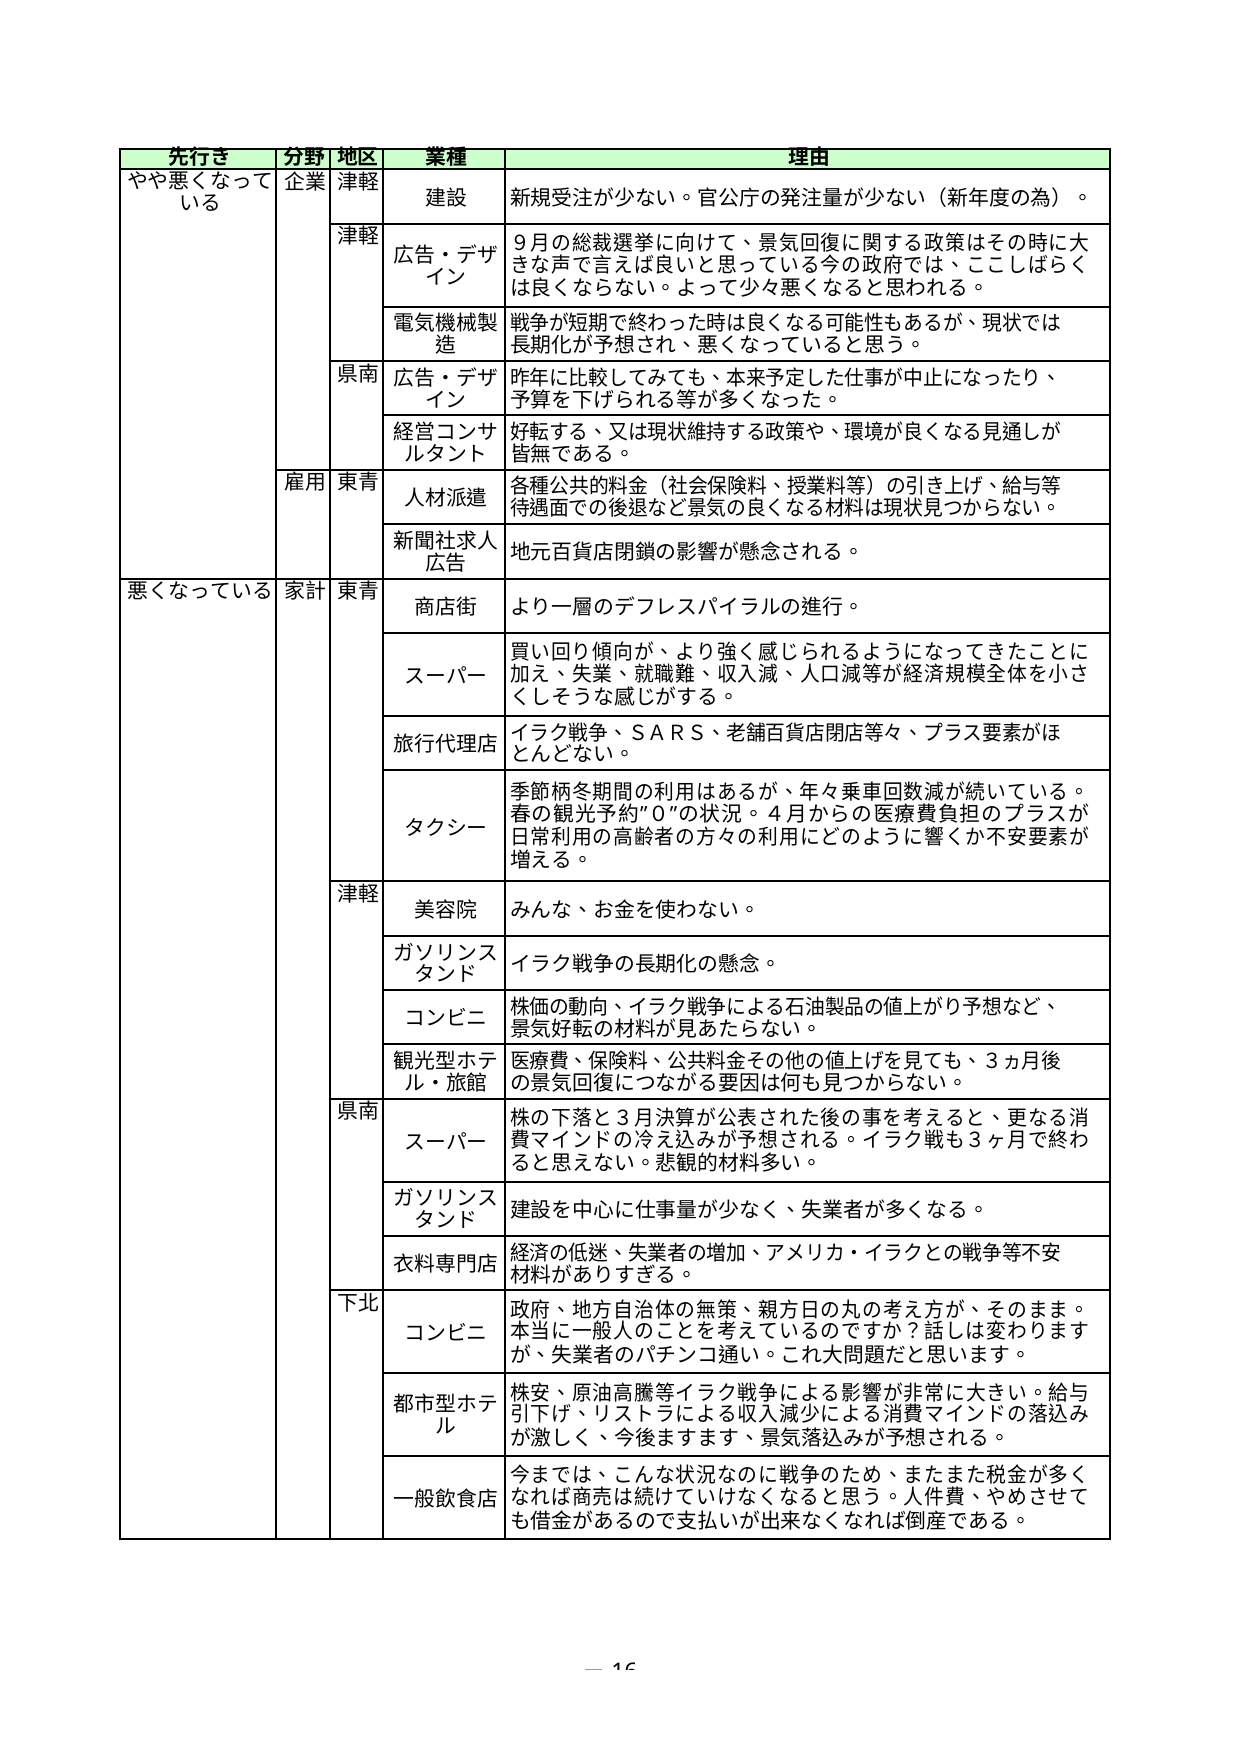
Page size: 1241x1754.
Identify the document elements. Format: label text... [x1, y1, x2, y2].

table_cell 買い回り傾向が、より強く感じられるようになってきたことに 加え、失業、就職難、収入減、人口減等が経済規模全体を小さ くしそうな感じがする。 [506, 634, 1109, 715]
table_cell 地元百貨店閉鎖の影響が懸念される。 [506, 525, 1109, 577]
table_cell 広告・デザイン [384, 362, 504, 414]
table_cell 株安、原油高騰等イラク戦争による影響が非常に大きい。給与 引下げ、リストラによる収入減少による消費マインドの落込み が激しく、今後ますます、景気落込みが予想される。 [506, 1374, 1109, 1455]
table_cell 経営コンサルタント [384, 416, 504, 469]
table_header 先行き [121, 150, 275, 168]
table_cell 株の下落と３月決算が公表された後の事を考えると、更なる消 費マインドの冷え込みが予想される。イラク戦も３ヶ月で終わ ると思えない。悲観的材料多い。 [506, 1100, 1109, 1181]
table_header 分野 [277, 150, 329, 168]
table_cell 悪くなっている [121, 580, 275, 1538]
table_cell 県南 [331, 362, 382, 469]
table_cell 都市型ホテル [384, 1374, 504, 1455]
table_cell 昨年に比較してみても、本来予定した仕事が中止になったり、 予算を下げられる等が多くなった。 [506, 362, 1109, 414]
table_cell 美容院 [384, 882, 504, 934]
table_cell ９月の総裁選挙に向けて、景気回復に関する政策はその時に大 きな声で言えば良いと思っている今の政府では、ここしばらく は良くならない。よって少々悪くなると思われる。 [506, 225, 1109, 306]
table_cell 観光型ホテル・旅館 [384, 1045, 504, 1098]
table_cell 一般飲食店 [384, 1457, 504, 1538]
table_cell 建設 [384, 170, 504, 223]
table_cell イラク戦争の長期化の懸念。 [506, 937, 1109, 989]
table_cell 好転する、又は現状維持する政策や、環境が良くなる見通しが 皆無である。 [506, 416, 1109, 469]
table_cell 新規受注が少ない。官公庁の発注量が少ない（新年度の為）。 [506, 170, 1109, 223]
table_cell より一層のデフレスパイラルの進行。 [506, 580, 1109, 632]
table_cell 津軽 [331, 882, 382, 1098]
table_cell 電気機械製造 [384, 308, 504, 360]
table_cell 株価の動向、イラク戦争による石油製品の値上がり予想など、 景気好転の材料が見あたらない。 [506, 991, 1109, 1043]
table_cell 企業 [277, 170, 329, 469]
table_cell 東青 [331, 580, 382, 880]
table_cell ガソリンスタンド [384, 937, 504, 989]
table_cell タクシー [384, 771, 504, 880]
table_cell 県南 [331, 1100, 382, 1289]
table_cell 津軽 [331, 170, 382, 223]
table_cell 津軽 [331, 225, 382, 360]
table_cell 新聞社求人広告 [384, 525, 504, 577]
table_cell やや悪くなっている [121, 170, 275, 577]
table_cell 東青 [331, 471, 382, 577]
table_header 地区 [331, 150, 382, 168]
table_cell 家計 [277, 580, 329, 1538]
table_cell ガソリンスタンド [384, 1183, 504, 1235]
table_header 業種 [384, 150, 504, 168]
table_cell 医療費、保険料、公共料金その他の値上げを見ても、３ヵ月後 の景気回復につながる要因は何も見つからない。 [506, 1045, 1109, 1098]
table_cell みんな、お金を使わない。 [506, 882, 1109, 934]
table_cell 今までは、こんな状況なのに戦争のため、またまた税金が多く なれば商売は続けていけなくなると思う。人件費、やめさせて も借金があるので支払いが出来なくなれば倒産である。 [506, 1457, 1109, 1538]
table_cell 経済の低迷、失業者の増加、アメリカ・イラクとの戦争等不安 材料がありすぎる。 [506, 1237, 1109, 1289]
table_cell 雇用 [277, 471, 329, 577]
table_cell 旅行代理店 [384, 717, 504, 769]
table_cell 下北 [331, 1291, 382, 1538]
table_cell 季節柄冬期間の利用はあるが、年々乗車回数減が続いている。 春の観光予約”０”の状況。４月からの医療費負担のプラスが 日常利用の高齢者の方々の利用にどのように響くか不安要素が 増える。 [506, 771, 1109, 880]
table_cell 商店街 [384, 580, 504, 632]
table_cell 戦争が短期で終わった時は良くなる可能性もあるが、現状では 長期化が予想され、悪くなっていると思う。 [506, 308, 1109, 360]
table_cell イラク戦争、ＳＡＲＳ、老舗百貨店閉店等々、プラス要素がほ とんどない。 [506, 717, 1109, 769]
table_cell スーパー [384, 634, 504, 715]
table_cell スーパー [384, 1100, 504, 1181]
table_cell コンビニ [384, 991, 504, 1043]
table_cell 建設を中心に仕事量が少なく、失業者が多くなる。 [506, 1183, 1109, 1235]
table_header 理由 [506, 150, 1109, 168]
table_cell 各種公共的料金（社会保険料、授業料等）の引き上げ、給与等 待遇面での後退など景気の良くなる材料は現状見つからない。 [506, 471, 1109, 523]
table_cell 政府、地方自治体の無策、親方日の丸の考え方が、そのまま。 本当に一般人のことを考えているのですか？話しは変わります が、失業者のパチンコ通い。これ大問題だと思います。 [506, 1291, 1109, 1372]
table_cell コンビニ [384, 1291, 504, 1372]
table_cell 人材派遣 [384, 471, 504, 523]
table_cell 広告・デザイン [384, 225, 504, 306]
table_cell 衣料専門店 [384, 1237, 504, 1289]
